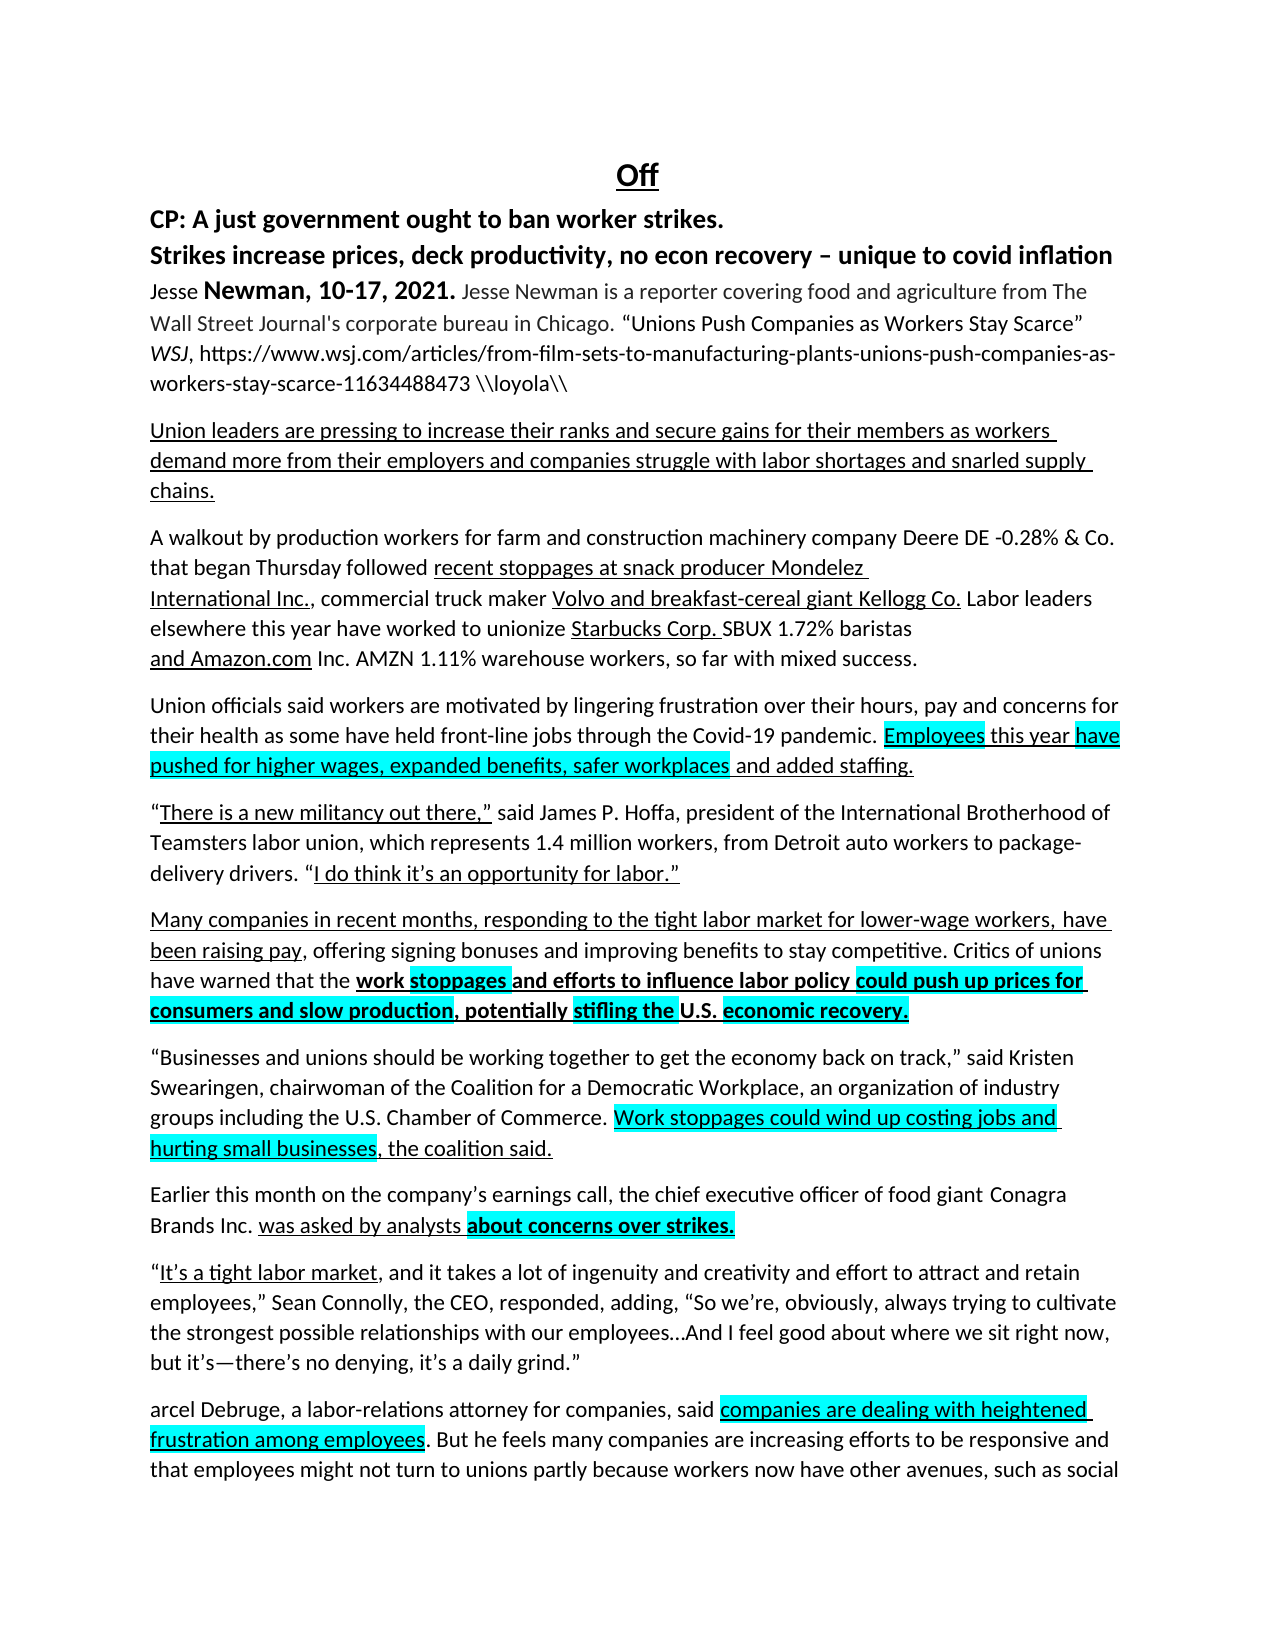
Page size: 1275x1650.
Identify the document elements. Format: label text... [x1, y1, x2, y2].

text Union leaders are pressing to increase their ranks and secure gains for their members as workers demand more from their employers and companies struggle with labor shortages and snarled supply chains. [150, 416, 1125, 504]
text “Businesses and unions should be working together to get the economy back on track,” said Kristen Swearingen, chairwoman of the Coalition for a Democratic Workplace, an organization of industry groups including the U.S. Chamber of Commerce. Work stoppages could wind up costing jobs and hurting small businesses, the coalition said. [150, 1043, 1125, 1162]
text Union officials said workers are motivated by lingering frustration over their hours, pay and concerns for their health as some have held front-line jobs through the Covid-19 pandemic. Employees this year have pushed for higher wages, expanded benefits, safer workplaces and added staffing. [150, 691, 1125, 779]
text “It’s a tight labor market, and it takes a lot of ingenuity and creativity and effort to attract and retain employees,” Sean Connolly, the CEO, responded, adding, “So we’re, obviously, always trying to cultivate the strongest possible relationships with our employees…And I feel good about where we sit right now, but it’s—there’s no denying, it’s a daily grind.” [150, 1258, 1125, 1376]
text “There is a new militancy out there,” said James P. Hoffa, president of the International Brotherhood of Teamsters labor union, which represents 1.4 million workers, from Detroit auto workers to package-delivery drivers. “I do think it’s an opportunity for labor.” [150, 798, 1125, 887]
text Earlier this month on the company’s earnings call, the chief executive officer of food giant Conagra Brands Inc. was asked by analysts about concerns over strikes. [150, 1181, 1125, 1239]
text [150, 1395, 1125, 1484]
subtitle CP: A just government ought to ban worker strikes. [150, 202, 1125, 235]
text Jesse Newman, 10-17, 2021. Jesse Newman is a reporter covering food and agriculture from The Wall Street Journal's corporate bureau in Chicago. “Unions Push Companies as Workers Stay Scarce” WSJ, https://www.wsj.com/articles/from-film-sets-to-manufacturing-plants-unions-push-companies-as-workers-stay-scarce-11634488473 \\loyola\\ [150, 273, 1125, 397]
subtitle Off [150, 154, 1125, 195]
subtitle Strikes increase prices, deck productivity, no econ recovery – unique to covid inflation [150, 238, 1125, 271]
text Many companies in recent months, responding to the tight labor market for lower-wage workers, have been raising pay, offering signing bonuses and improving benefits to stay competitive. Critics of unions have warned that the work stoppages and efforts to influence labor policy could push up prices for consumers and slow production, potentially stifling the U.S. economic recovery. [150, 906, 1125, 1024]
text A walkout by production workers for farm and construction machinery company Deere DE -0.28% & Co. that began Thursday followed recent stoppages at snack producer Mondelez International Inc., commercial truck maker Volvo and breakfast-cereal giant Kellogg Co. Labor leaders elsewhere this year have worked to unionize Starbucks Corp. SBUX 1.72% baristas and Amazon.com Inc. AMZN 1.11% warehouse workers, so far with mixed success. [150, 523, 1125, 672]
